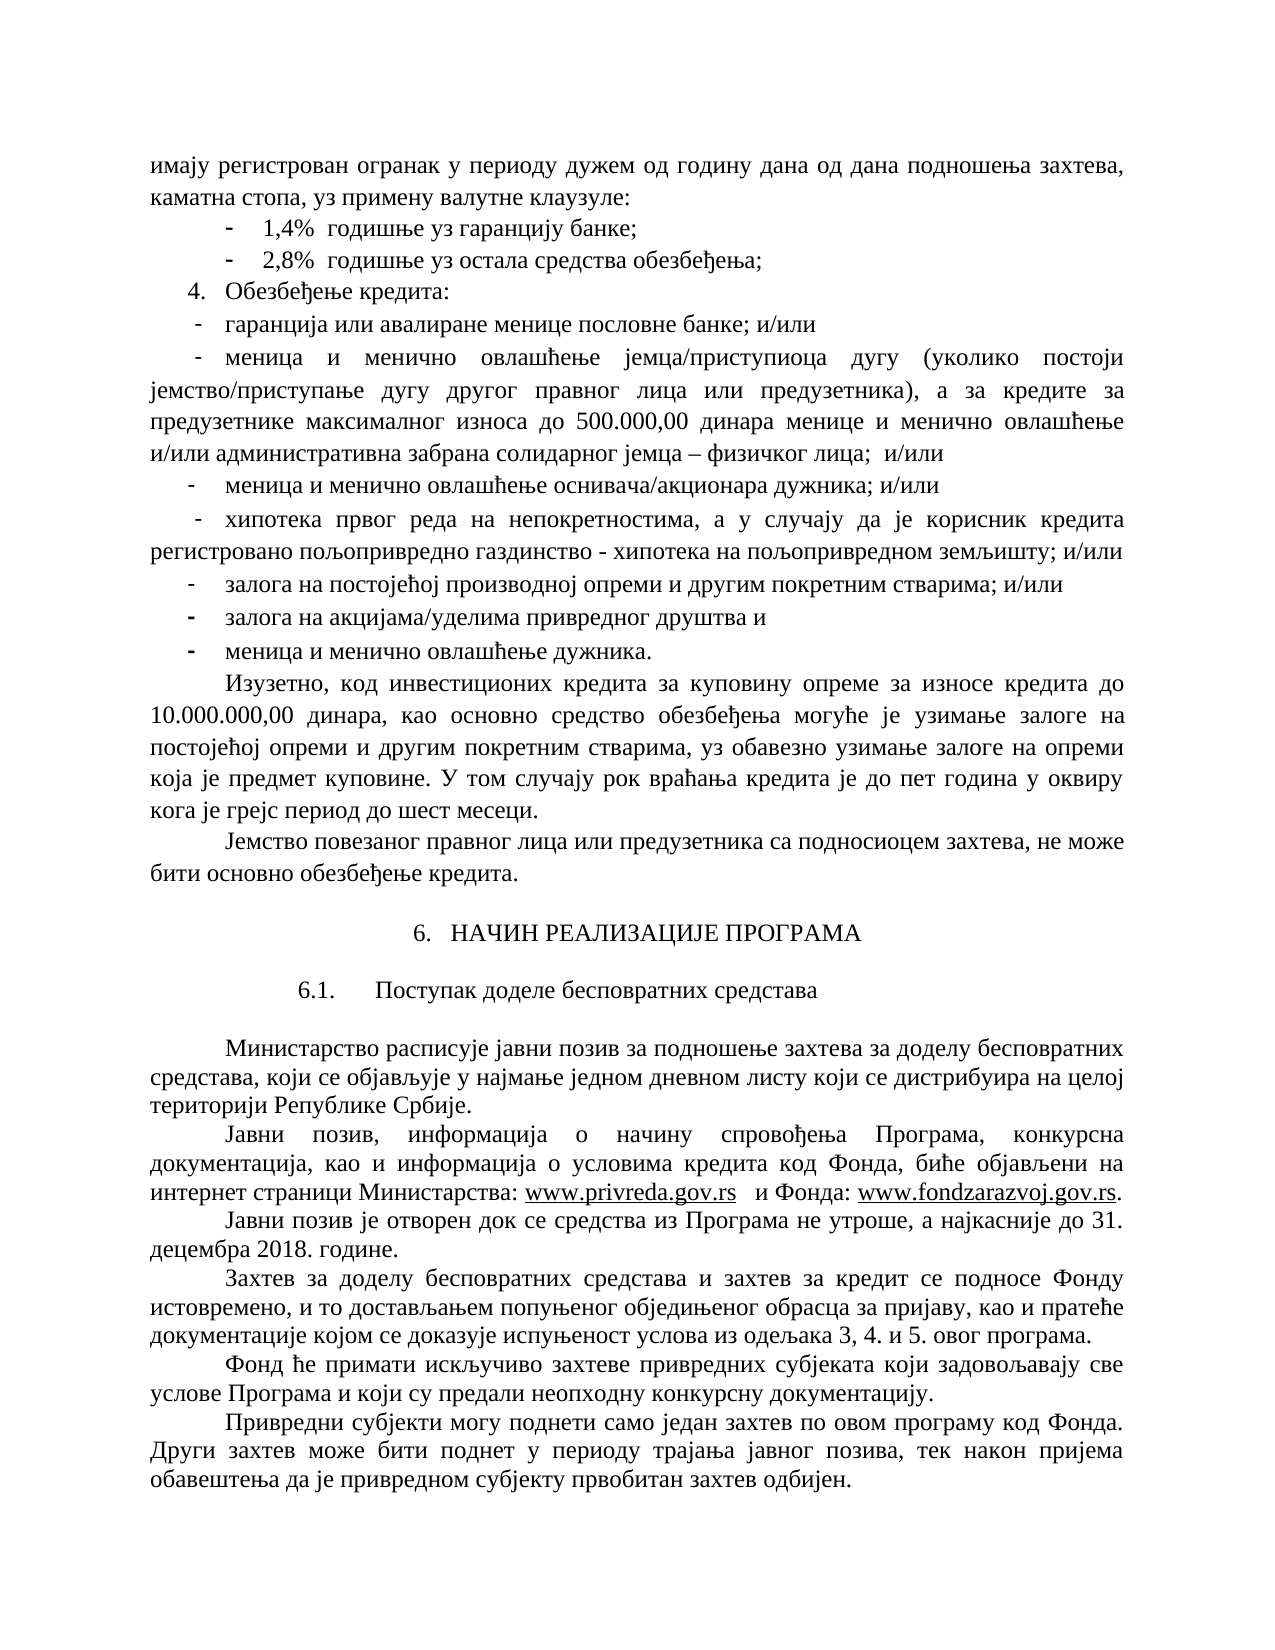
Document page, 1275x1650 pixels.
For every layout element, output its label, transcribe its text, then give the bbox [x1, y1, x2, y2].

text Изузетно, код инвестиционих кредита за куповину опреме за износе кредита до 10.000.000,00 динара, као основно средство обезбеђења могуће је узимање залоге на постојећој опреми и другим покретним стварима, уз обавезно узимање залоге на опреми која је предмет куповине. У том случају рок враћања кредита је до пет година у оквиру кога је грејс период до шест месеци. [150, 668, 1125, 823]
list Обезбеђење кредита: [187, 276, 1125, 305]
list меница и менично овлашћење оснивача/акционара дужника; и/или [187, 469, 1125, 500]
text Јавни позив, информација о начину спровођења Програма, конкурсна документација, као и информација о условима кредита код Фонда, биће објављени на интернет страници Министарства: www.privreda.gov.rs и Фонда: www.fondzarazvoj.gov.rs. [150, 1119, 1125, 1206]
list Поступак доделе бесповратних средстава [283, 976, 1125, 1004]
list залога на постојећој производној опреми и другим покретним стварима; и/или [150, 568, 1125, 598]
list НАЧИН РЕАЛИЗАЦИЈЕ ПРОГРАМА [150, 918, 1125, 947]
list меница и менично овлашћење јемца/приступиоца дугу (уколико постоји јемство/приступање дугу другог правног лица или предузетника), а за кредите за предузетнике максималног износа до 500.000,00 динара менице и менично овлашћење и/или административна забрана солидарног јемца – физичког лица; и/или [150, 341, 1125, 467]
text Министарство расписује јавни позив за подношење захтева за доделу бесповратних средстава, који се објављује у најмање једном дневном листу који се дистрибуира на целој територији Републике Србије. [150, 1033, 1125, 1119]
list 2,8% годишње уз остала средства обезбеђења; [225, 245, 1125, 273]
text Јемство повезаног правног лица или предузетника са подносиоцем захтева, не може бити основно обезбеђење кредита. [150, 826, 1125, 887]
text Захтев за доделу бесповратних средстава и захтев за кредит се подносе Фонду истовремено, и то достављањем попуњеног обједињеног обрасца за пријаву, као и пратеће документације којом се доказује испуњеност услова из одељака 3, 4. и 5. овог програма. [150, 1263, 1125, 1349]
list залога на акцијама/уделима привредног друштва и [187, 601, 1125, 632]
text Фонд ће примати искључиво захтеве привредних субјеката који задовољавају све услове Програма и који су предали неопходну конкурсну документацију. [150, 1349, 1125, 1407]
list гаранција или авалиране менице пословне банке; и/или [194, 308, 1125, 338]
list хипотека првог реда на непокретностима, а у случају да је корисник кредита регистровано пољопривредно газдинство - хипотека на пољопривредном земљишту; и/или [150, 503, 1125, 565]
list меница и менично овлашћење дужника. [187, 635, 1125, 665]
text Јавни позив је отворен док се средства из Програма не утроше, а најкасније до 31. децембра 2018. године. [150, 1206, 1125, 1263]
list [150, 150, 1125, 210]
list 1,4% годишње уз гаранцију банке; [225, 213, 1125, 242]
text Привредни субјекти могу поднети само један захтев по овом програму код Фонда. Други захтев може бити поднет у периоду трајања јавног позива, тек након пријема обавештења да је привредном субјекту првобитан захтев одбијен. [150, 1407, 1125, 1493]
